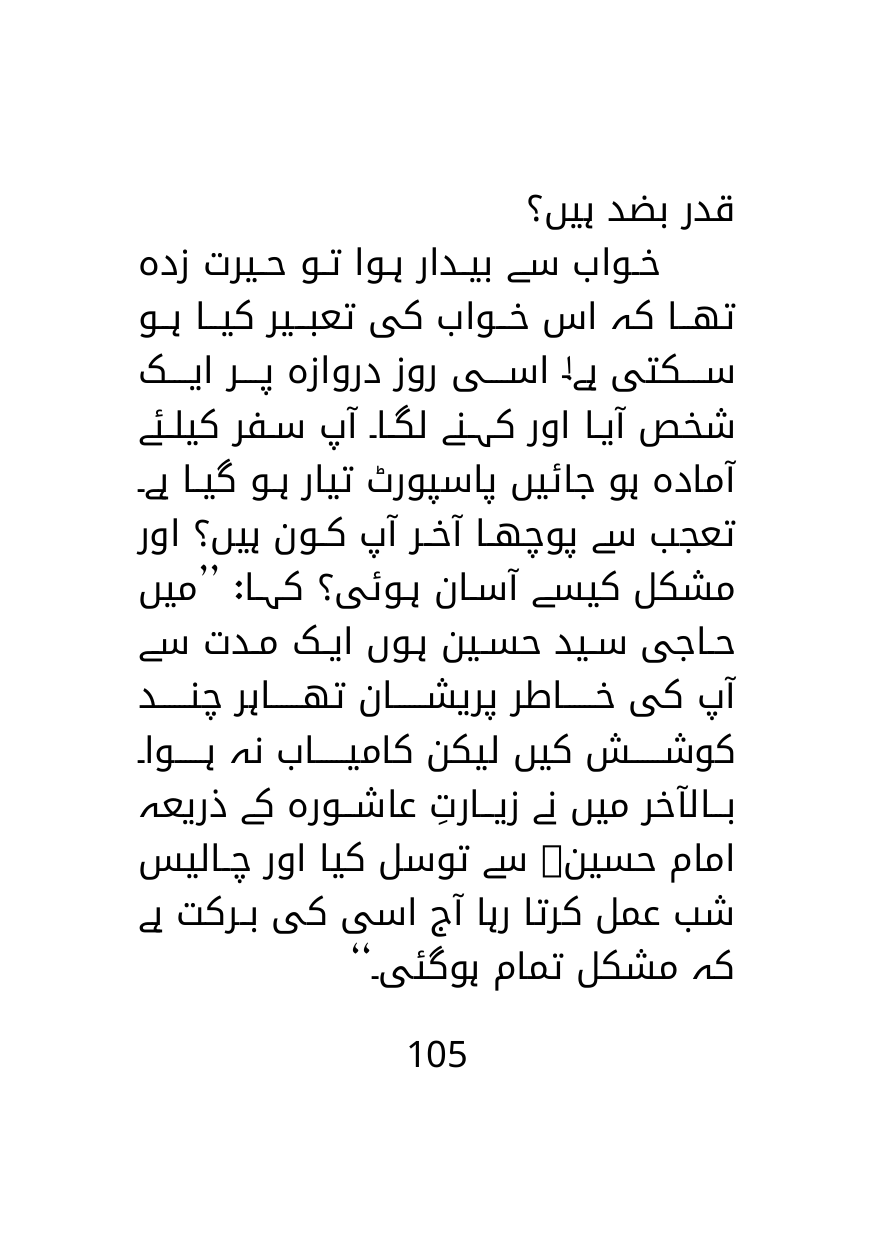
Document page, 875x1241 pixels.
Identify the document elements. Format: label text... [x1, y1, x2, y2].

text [138, 178, 736, 232]
text خواب سے بیدار ہوا تو حیرت زدہ تھا کہ اس خواب کی تعبیر کیا ہو سکتی ہے! اسی روز دروازہ پر ایک شخص آیا اور کہنے لگا۔ آپ سفر کیلئے آمادہ ہو جائیں پاسپورٹ تیار ہو گیا ہے۔ تعجب سے پوچھا آخر آپ کون ہیں؟ اور مشکل کیسے آسان ہوئی؟ کہا: ’’میں حاجی سید حسین ہوں ایک مدت سے آپ کی خاطر پریشان تھاہر چند کوشش کیں لیکن کامیاب نہ ہوا۔ بالآخر میں نے زیارتِ عاشورہ کے ذریعہ امام حسین﷣ سے توسل کیا اور چالیس شب عمل کرتا رہا آج اسی کی برکت ہے کہ مشکل تمام ہوگئی۔‘‘ [138, 232, 736, 991]
